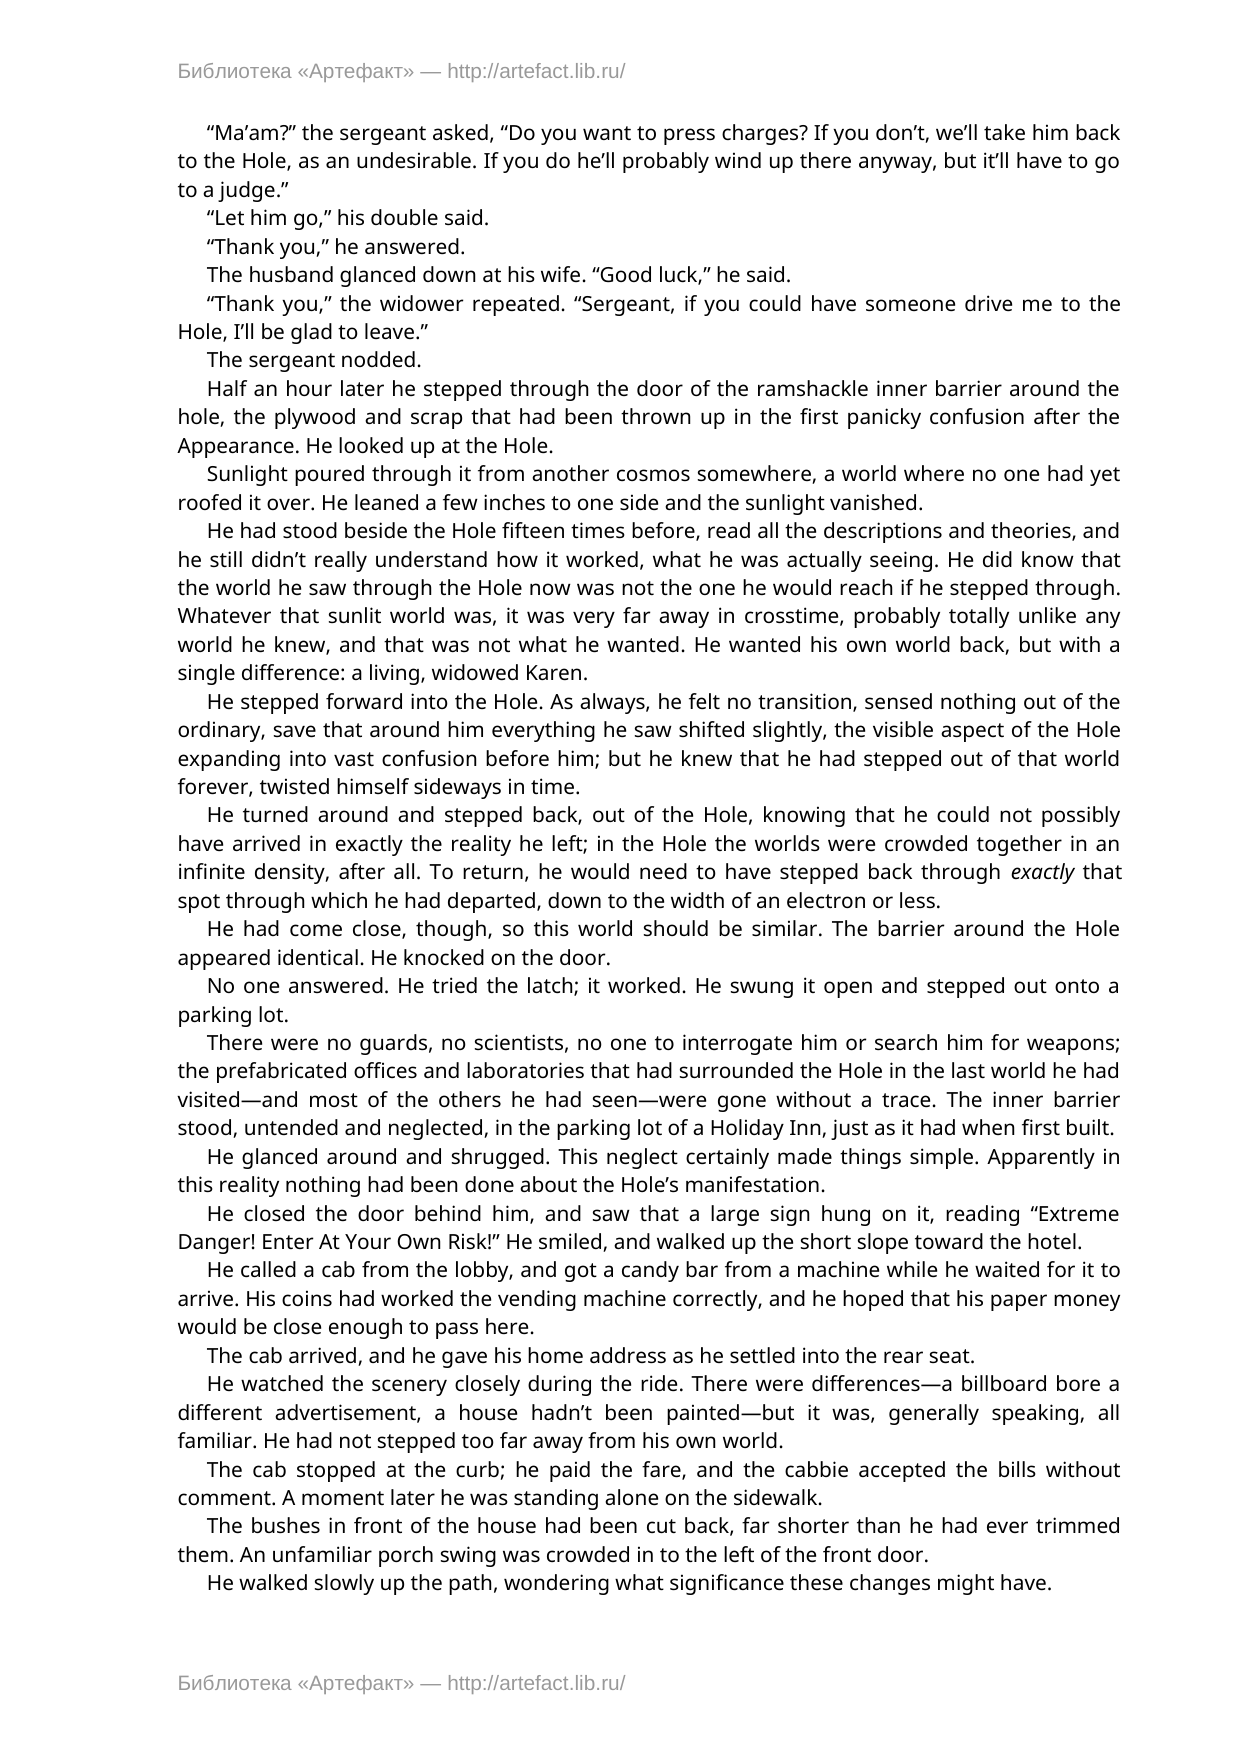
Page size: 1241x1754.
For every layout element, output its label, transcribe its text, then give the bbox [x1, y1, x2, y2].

text “Thank you,” the widower repeated. “Sergeant, if you could have someone drive me to the Hole, I’ll be glad to leave.” [177, 289, 1122, 346]
text He watched the scenery closely during the ride. There were differences—a billboard bore a different advertisement, a house hadn’t been painted—but it was, generally speaking, all familiar. He had not stepped too far away from his own world. [177, 1369, 1122, 1455]
text He closed the door behind him, and saw that a large sign hung on it, reading “Extreme Danger! Enter At Your Own Risk!” He smiled, and walked up the short slope toward the hotel. [177, 1199, 1122, 1256]
text “Thank you,” he answered. [177, 232, 1122, 260]
text The cab stopped at the curb; he paid the fare, and the cabbie accepted the bills without comment. A moment later he was standing alone on the sidewalk. [177, 1455, 1122, 1512]
text He glanced around and shrugged. This neglect certainly made things simple. Apparently in this reality nothing had been done about the Hole’s manifestation. [177, 1142, 1122, 1199]
text The bushes in front of the house had been cut back, far shorter than he had ever trimmed them. An unfamiliar porch swing was crowded in to the left of the front door. [177, 1512, 1122, 1568]
text He had come close, though, so this world should be similar. The barrier around the Hole appeared identical. He knocked on the door. [177, 914, 1122, 971]
text He turned around and stepped back, out of the Hole, knowing that he could not possibly have arrived in exactly the reality he left; in the Hole the worlds were crowded together in an infinite density, after all. To return, he would need to have stepped back through exactly that spot through which he had departed, down to the width of an electron or less. [177, 801, 1122, 914]
text The cab arrived, and he gave his home address as he settled into the rear seat. [177, 1341, 1122, 1369]
text He called a cab from the lobby, and got a candy bar from a machine while he waited for it to arrive. His coins had worked the vending machine correctly, and he hoped that his paper money would be close enough to pass here. [177, 1256, 1122, 1341]
text He walked slowly up the path, wondering what significance these changes might have. [177, 1568, 1122, 1597]
text There were no guards, no scientists, no one to interrogate him or search him for weapons; the prefabricated offices and laboratories that had surrounded the Hole in the last world he had visited—and most of the others he had seen—were gone without a trace. The inner barrier stood, untended and neglected, in the parking lot of a Holiday Inn, just as it had when first built. [177, 1028, 1122, 1142]
text He stepped forward into the Hole. As always, he felt no transition, sensed nothing out of the ordinary, save that around him everything he saw shifted slightly, the visible aspect of the Hole expanding into vast confusion before him; but he knew that he had stepped out of that world forever, twisted himself sideways in time. [177, 687, 1122, 801]
text “Ma’am?” the sergeant asked, “Do you want to press charges? If you don’t, we’ll take him back to the Hole, as an undesirable. If you do he’ll probably wind up there anyway, but it’ll have to go to a judge.” [177, 118, 1122, 203]
text “Let him go,” his double said. [177, 203, 1122, 232]
text The sergeant nodded. [177, 346, 1122, 374]
text Sunlight poured through it from another cosmos somewhere, a world where no one had yet roofed it over. He leaned a few inches to one side and the sunlight vanished. [177, 459, 1122, 516]
text The husband glanced down at his wife. “Good luck,” he said. [177, 260, 1122, 289]
text No one answered. He tried the latch; it worked. He swung it open and stepped out onto a parking lot. [177, 971, 1122, 1028]
text He had stood beside the Hole fifteen times before, read all the descriptions and theories, and he still didn’t really understand how it worked, what he was actually seeing. He did know that the world he saw through the Hole now was not the one he would reach if he stepped through. Whatever that sunlit world was, it was very far away in crosstime, probably totally unlike any world he knew, and that was not what he wanted. He wanted his own world back, but with a single difference: a living, widowed Karen. [177, 516, 1122, 687]
text Half an hour later he stepped through the door of the ramshackle inner barrier around the hole, the plywood and scrap that had been thrown up in the first panicky confusion after the Appearance. He looked up at the Hole. [177, 374, 1122, 459]
